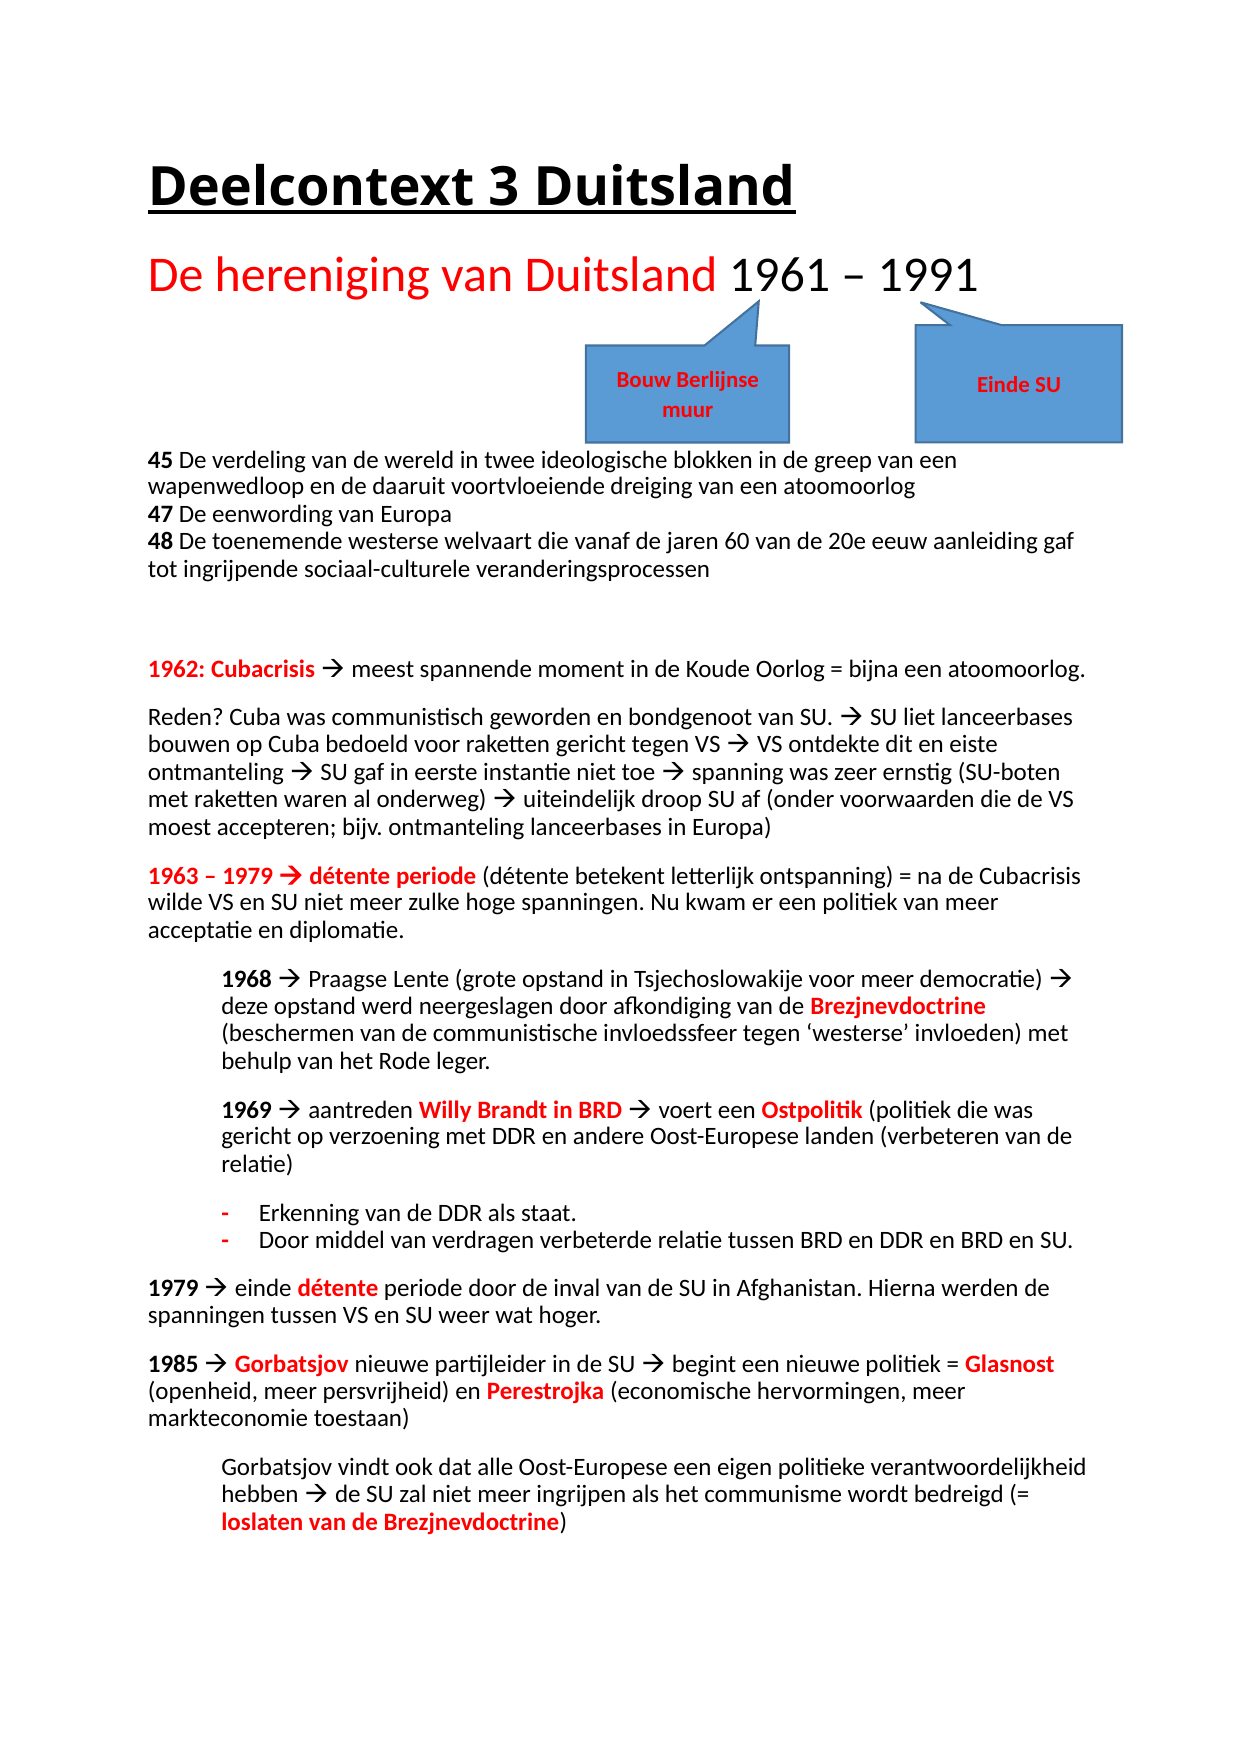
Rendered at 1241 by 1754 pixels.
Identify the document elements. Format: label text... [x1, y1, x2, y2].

list Erkenning van de DDR als staat. [221, 1199, 1093, 1227]
list Door middel van verdragen verbeterde relatie tussen BRD en DDR en BRD en SU. [221, 1227, 1093, 1254]
text 1968 Praagse Lente (grote opstand in Tsjechoslowakije voor meer democratie) deze opstand werd neergeslagen door afkondiging van de Brezjnevdoctrine (beschermen van de communistische invloedssfeer tegen ‘westerse’ invloeden) met behulp van het Rode leger. [221, 965, 1093, 1075]
text 1962: Cubacrisis meest spannende moment in de Koude Oorlog = bijna een atoomoorlog. [148, 656, 1093, 683]
text 1985 Gorbatsjov nieuwe partijleider in de SU begint een nieuwe politiek = Glasnost (openheid, meer persvrijheid) en Perestrojka (economische hervormingen, meer markteconomie toestaan) [148, 1351, 1093, 1433]
text 1979 einde détente periode door de inval van de SU in Afghanistan. Hierna werden de spanningen tussen VS en SU weer wat hoger. [148, 1275, 1093, 1330]
text 45 De verdeling van de wereld in twee ideologische blokken in de greep van een wapenwedloop en de daaruit voortvloeiende dreiging van een atoomoorlog 47 De eenwording van Europa 48 De toenemende westerse welvaart die vanaf de jaren 60 van de 20e eeuw aanleiding gaf tot ingrijpende sociaal-culturele veranderingsprocessen [148, 446, 1093, 583]
text 1969 aantreden Willy Brandt in BRD voert een Ostpolitik (politiek die was gericht op verzoening met DDR en andere Oost-Europese landen (verbeteren van de relatie) [221, 1096, 1093, 1178]
text Deelcontext 3 Duitsland [148, 148, 1093, 221]
text 1963 – 1979 détente periode (détente betekent letterlijk ontspanning) = na de Cubacrisis wilde VS en SU niet meer zulke hoge spanningen. Nu kwam er een politiek van meer acceptatie en diplomatie. [148, 862, 1093, 944]
text Gorbatsjov vindt ook dat alle Oost-Europese een eigen politieke verantwoordelijkheid hebben de SU zal niet meer ingrijpen als het communisme wordt bedreigd (= loslaten van de Brezjnevdoctrine) [221, 1454, 1093, 1536]
text De hereniging van Duitsland 1961 – 1991 [148, 248, 1093, 303]
text Reden? Cuba was communistisch geworden en bondgenoot van SU. SU liet lanceerbases bouwen op Cuba bedoeld voor raketten gericht tegen VS VS ontdekte dit en eiste ontmanteling SU gaf in eerste instantie niet toe spanning was zeer ernstig (SU-boten met raketten waren al onderweg) uiteindelijk droop SU af (onder voorwaarden die de VS moest accepteren; bijv. ontmanteling lanceerbases in Europa) [148, 704, 1093, 841]
